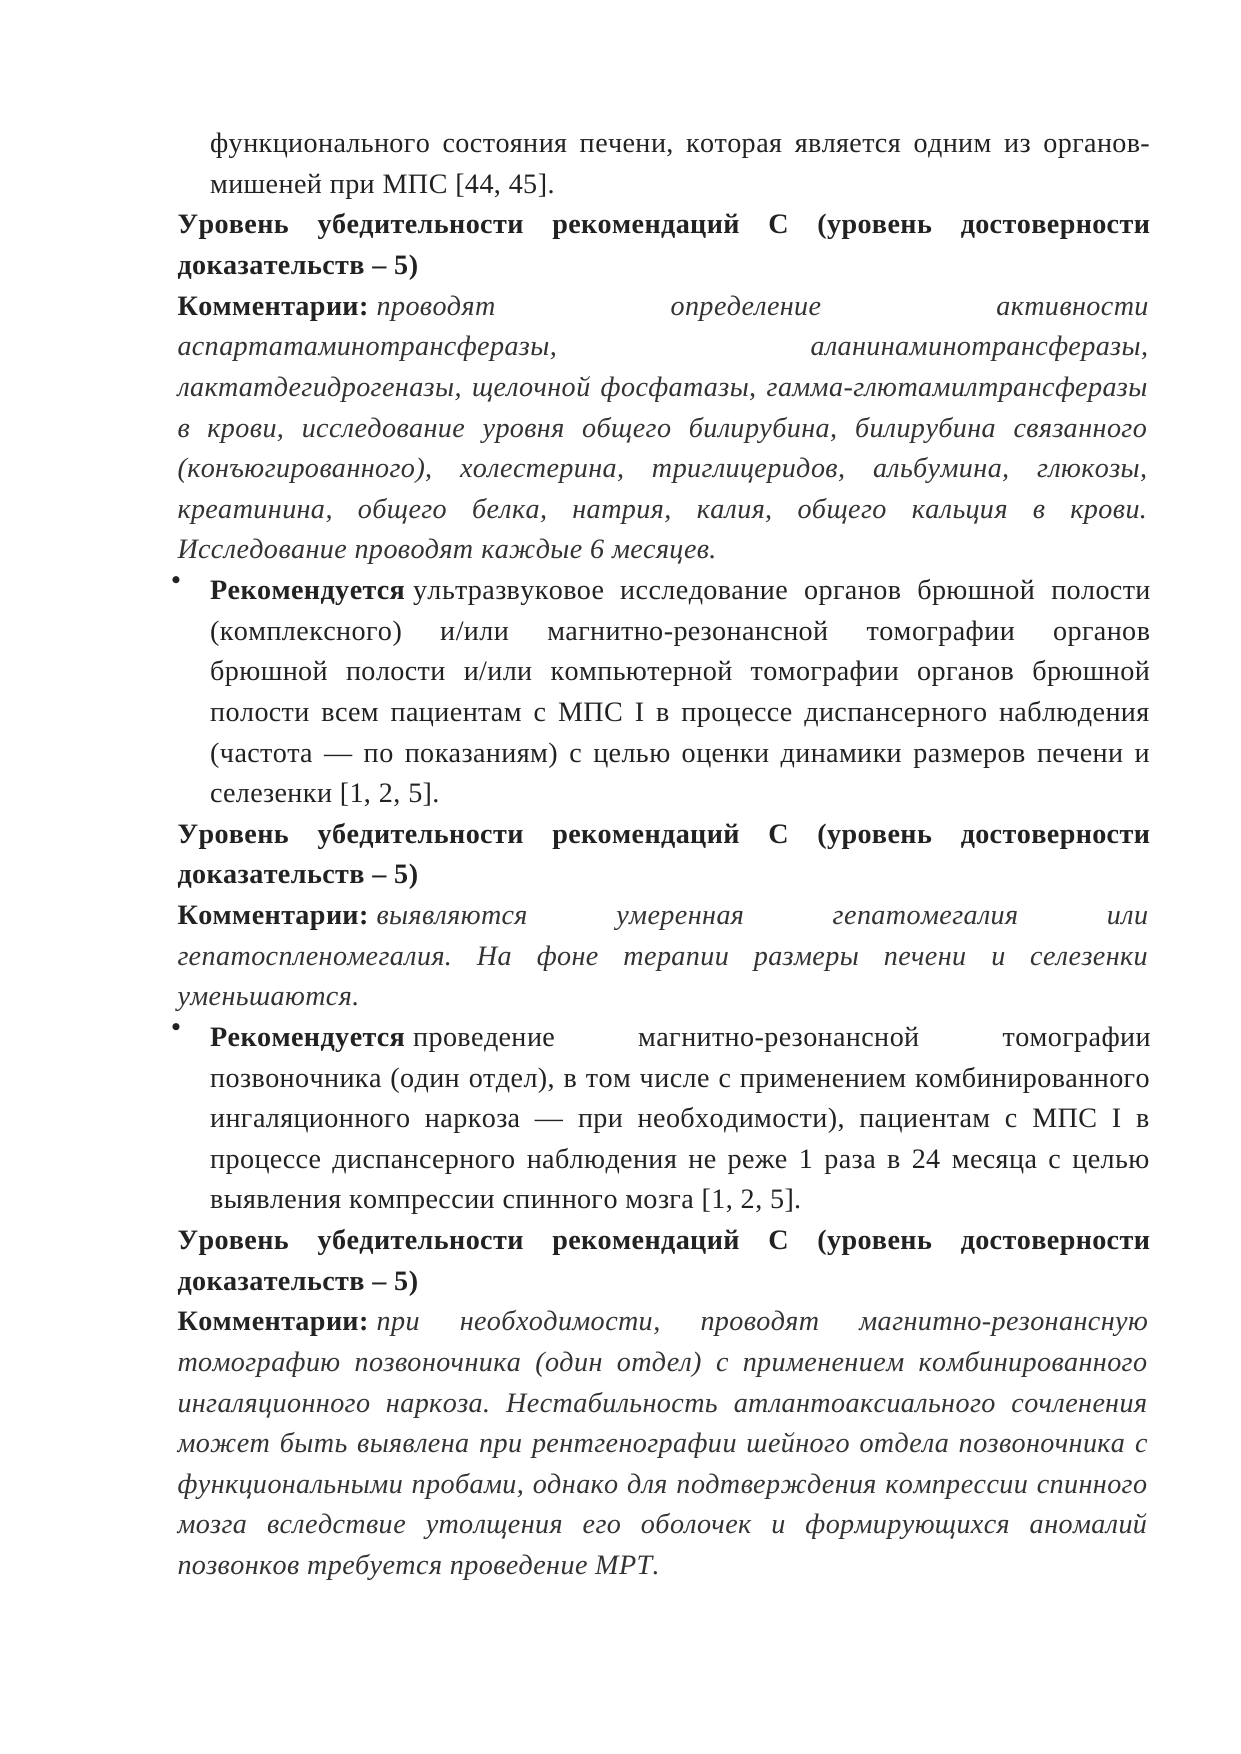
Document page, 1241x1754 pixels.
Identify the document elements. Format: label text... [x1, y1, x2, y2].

text Уровень убедительности рекомендаций C (уровень достоверности доказательств – 5) [177, 1215, 1152, 1296]
text Уровень убедительности рекомендаций C (уровень достоверности доказательств – 5) [177, 199, 1152, 281]
text Комментарии: при необходимости, проводят магнитно-резонансную томографию позвоночника (один отдел) с применением комбинированного ингаляционного наркоза. Нестабильность атлантоаксиального сочленения может быть выявлена при рентгенографии шейного отдела позвоночника с функциональными пробами, однако для подтверждения компрессии спинного мозга вследствие утолщения его оболочек и формирующихся аномалий позвонков требуется проведение МРТ. [177, 1296, 1152, 1581]
list Рекомендуется ультразвуковое исследование органов брюшной полости (комплексного) и/или магнитно-резонансной томографии органов брюшной полости и/или компьютерной томографии органов брюшной полости всем пациентам с МПС I в процессе диспансерного наблюдения (частота — по показаниям) с целью оценки динамики размеров печени и селезенки [1, 2, 5]. [172, 565, 1152, 809]
list Рекомендуется проведение магнитно-резонансной томографии позвоночника (один отдел), в том числе с применением комбинированного ингаляционного наркоза — при необходимости), пациентам с МПС I в процессе диспансерного наблюдения не реже 1 раза в 24 месяца с целью выявления компрессии спинного мозга [1, 2, 5]. [172, 1012, 1152, 1215]
text Комментарии: выявляются умеренная гепатомегалия или гепатоспленомегалия. На фоне терапии размеры печени и селезенки уменьшаются. [177, 890, 1152, 1012]
text Комментарии: проводят определение активности аспартатаминотрансферазы, аланинаминотрансферазы, лактатдегидрогеназы, щелочной фосфатазы, гамма-глютамилтрансферазы в крови, исследование уровня общего билирубина, билирубина связанного (конъюгированного), холестерина, триглицеридов, альбумина, глюкозы, креатинина, общего белка, натрия, калия, общего кальция в крови. Исследование проводят каждые 6 месяцев. [177, 281, 1152, 565]
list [172, 118, 1152, 199]
text Уровень убедительности рекомендаций C (уровень достоверности доказательств – 5) [177, 809, 1152, 890]
